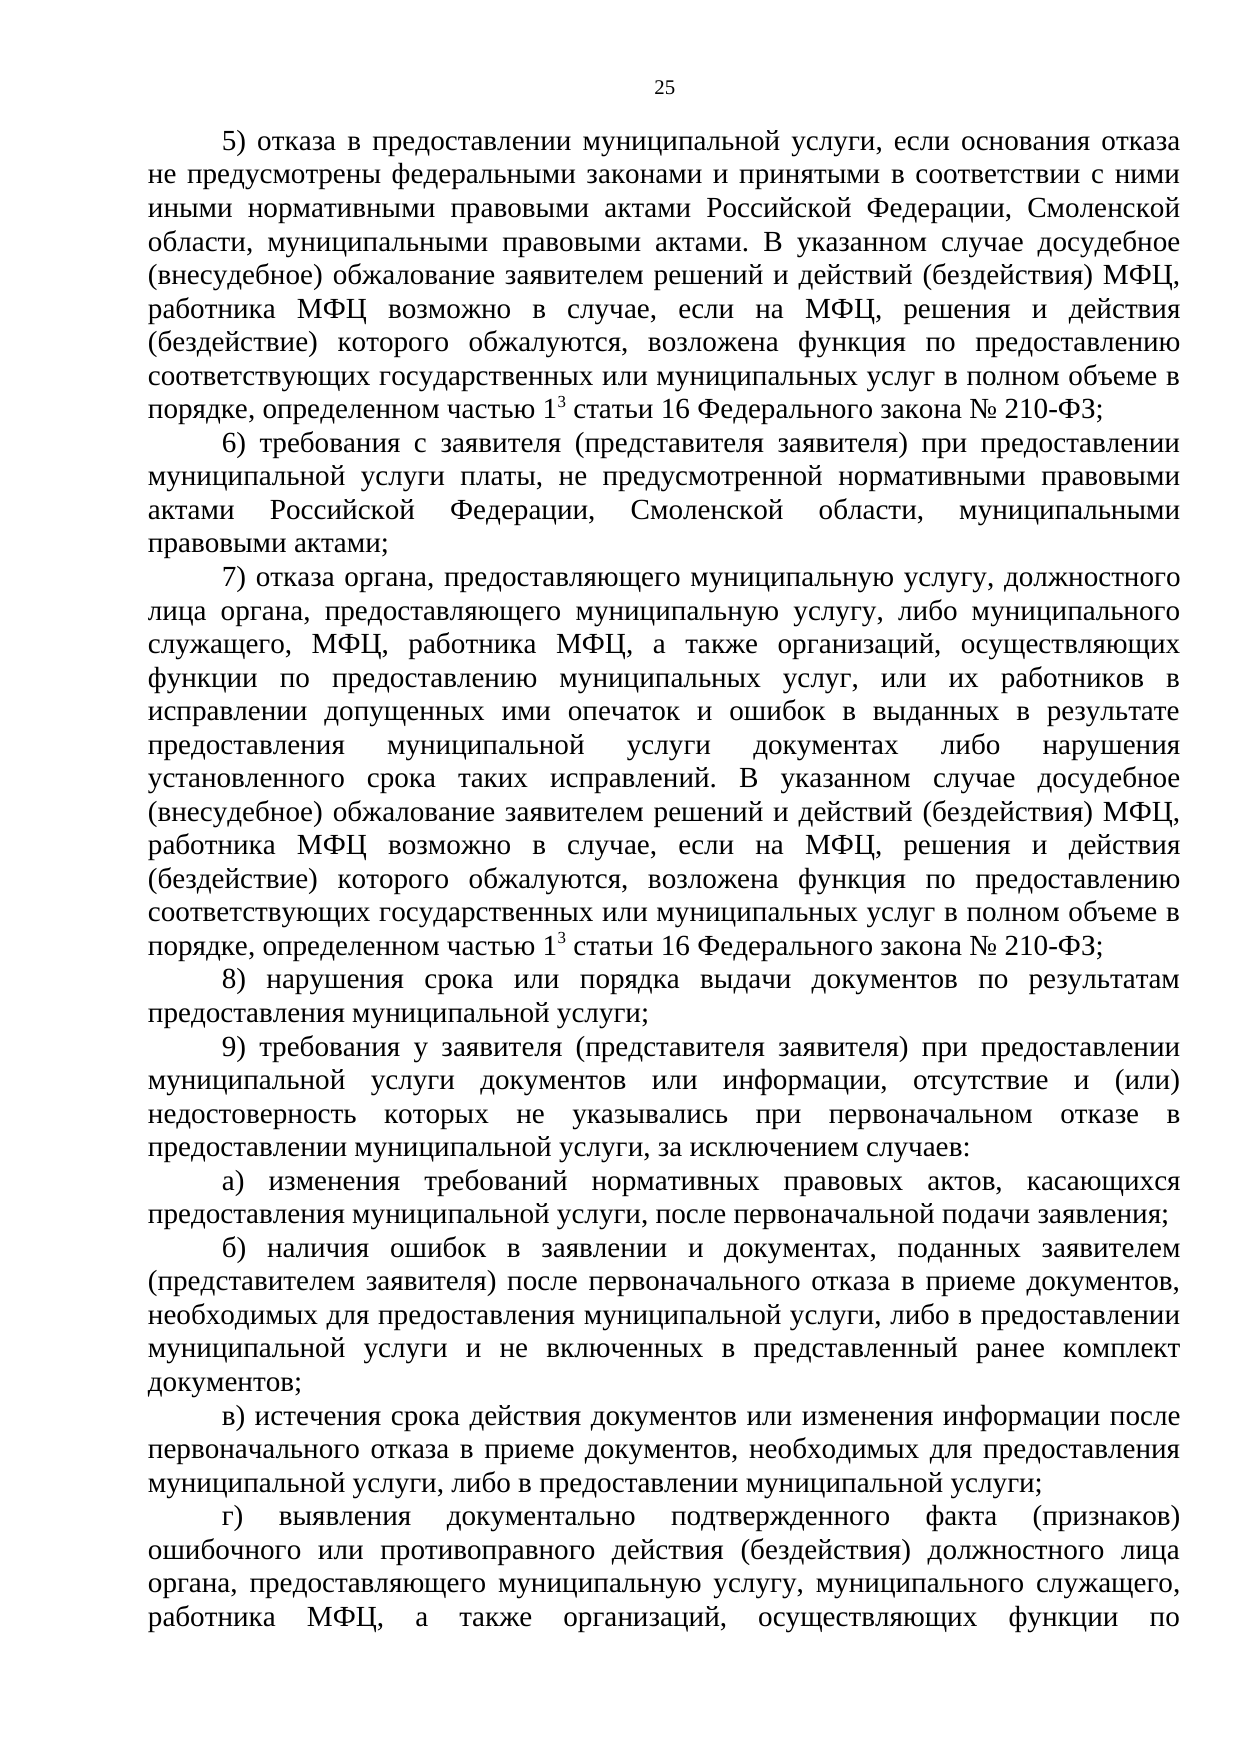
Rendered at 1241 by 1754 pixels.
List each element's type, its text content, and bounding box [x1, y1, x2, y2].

text 6) требования с заявителя (представителя заявителя) при предоставлении муниципальной услуги платы, не предусмотренной нормативными правовыми актами Российской Федерации, Смоленской области, муниципальными правовыми актами; [148, 425, 1181, 559]
text 9) требования у заявителя (представителя заявителя) при предоставлении муниципальной услуги документов или информации, отсутствие и (или) недостоверность которых не указывались при первоначальном отказе в предоставлении муниципальной услуги, за исключением случаев: [148, 1029, 1181, 1163]
text 7) отказа органа, предоставляющего муниципальную услугу, должностного лица органа, предоставляющего муниципальную услугу, либо муниципального служащего, МФЦ, работника МФЦ, а также организаций, осуществляющих функции по предоставлению муниципальных услуг, или их работников в исправлении допущенных ими опечаток и ошибок в выданных в результате предоставления муниципальной услуги документах либо нарушения установленного срока таких исправлений. В указанном случае досудебное (внесудебное) обжалование заявителем решений и действий (бездействия) МФЦ, работника МФЦ возможно в случае, если на МФЦ, решения и действия (бездействие) которого обжалуются, возложена функция по предоставлению соответствующих государственных или муниципальных услуг в полном объеме в порядке, определенном частью 13 статьи 16 Федерального закона № 210-ФЗ; [148, 559, 1181, 962]
text 8) нарушения срока или порядка выдачи документов по результатам предоставления муниципальной услуги; [148, 962, 1181, 1029]
text в) истечения срока действия документов или изменения информации после первоначального отказа в приеме документов, необходимых для предоставления муниципальной услуги, либо в предоставлении муниципальной услуги; [148, 1398, 1181, 1498]
text б) наличия ошибок в заявлении и документах, поданных заявителем (представителем заявителя) после первоначального отказа в приеме документов, необходимых для предоставления муниципальной услуги, либо в предоставлении муниципальной услуги и не включенных в представленный ранее комплект документов; [148, 1230, 1181, 1398]
text 5) отказа в предоставлении муниципальной услуги, если основания отказа не предусмотрены федеральными законами и принятыми в соответствии с ними иными нормативными правовыми актами Российской Федерации, Смоленской области, муниципальными правовыми актами. В указанном случае досудебное (внесудебное) обжалование заявителем решений и действий (бездействия) МФЦ, работника МФЦ возможно в случае, если на МФЦ, решения и действия (бездействие) которого обжалуются, возложена функция по предоставлению соответствующих государственных или муниципальных услуг в полном объеме в порядке, определенном частью 13 статьи 16 Федерального закона № 210-ФЗ; [148, 123, 1181, 425]
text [148, 1498, 1181, 1632]
text а) изменения требований нормативных правовых актов, касающихся предоставления муниципальной услуги, после первоначальной подачи заявления; [148, 1163, 1181, 1230]
